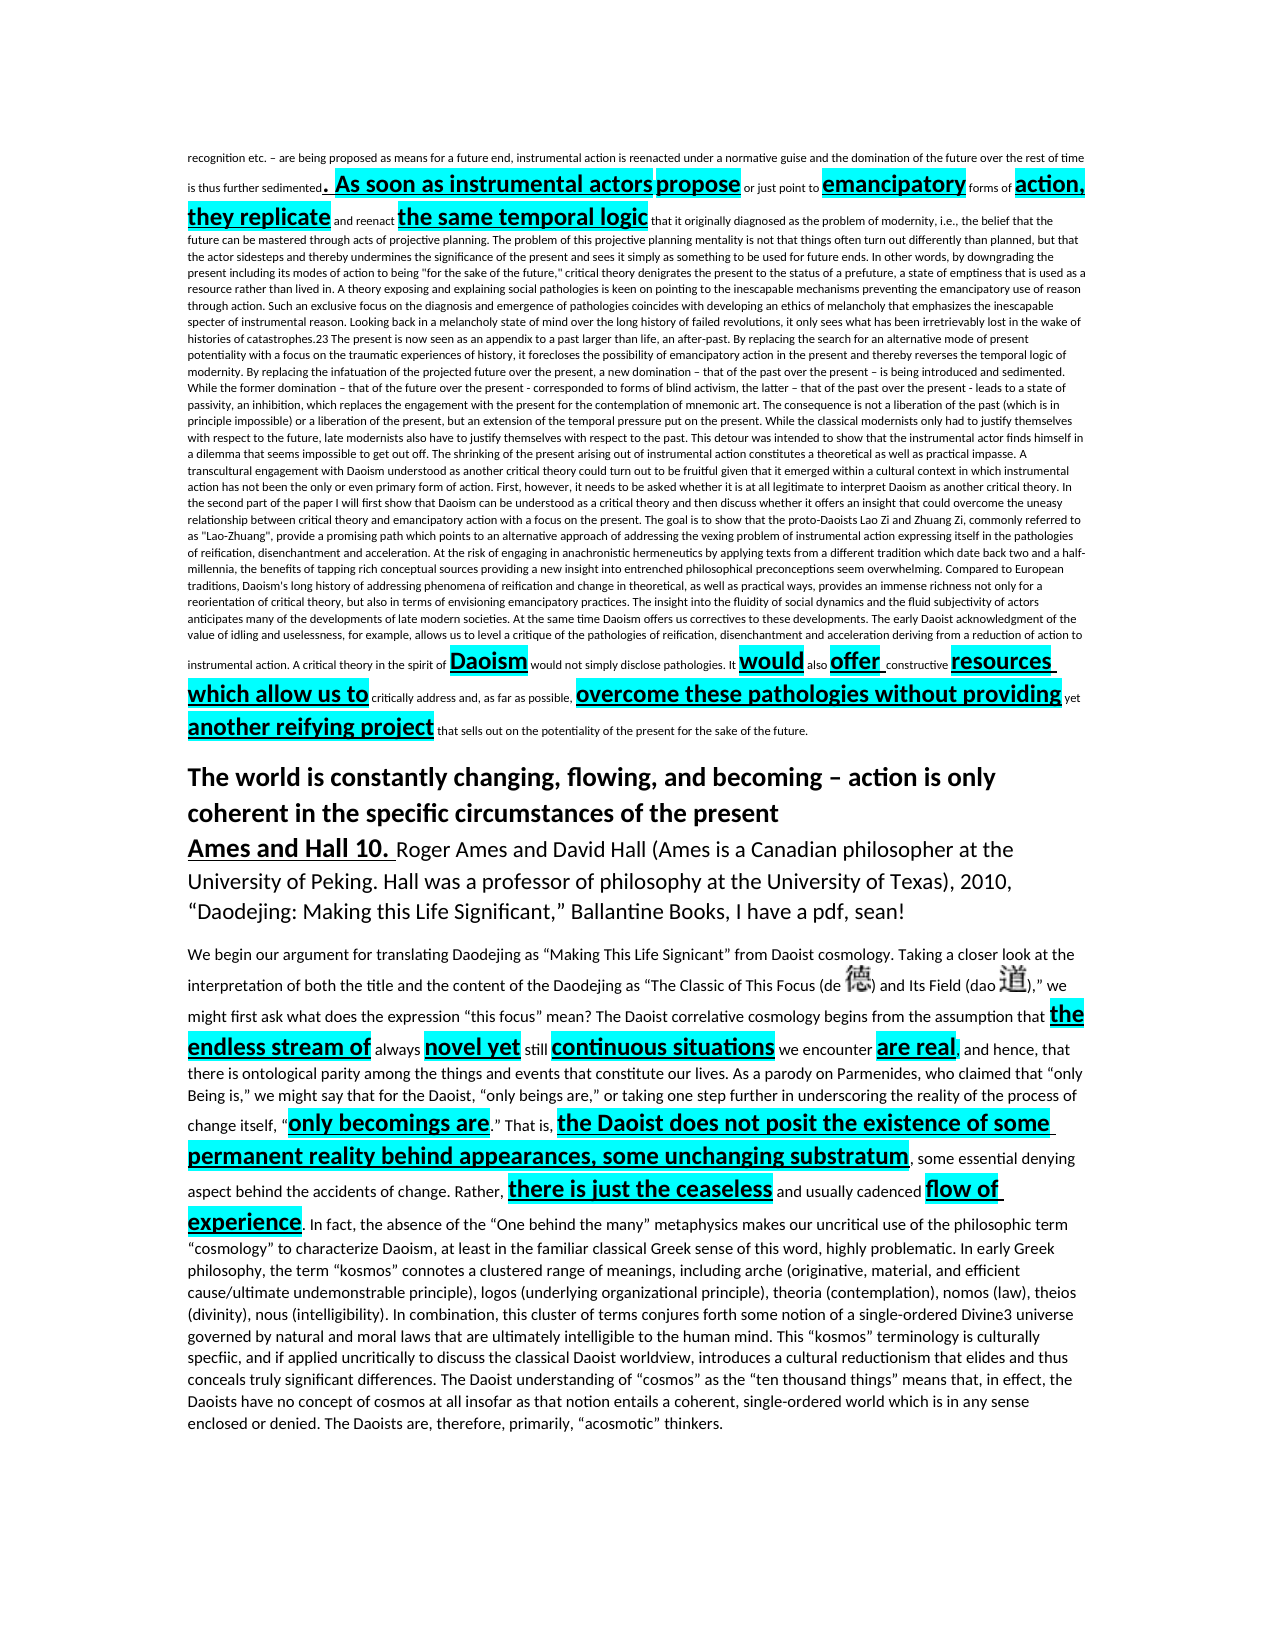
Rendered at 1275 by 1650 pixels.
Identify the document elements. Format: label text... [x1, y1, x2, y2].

picture [999, 965, 1027, 992]
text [187, 150, 1087, 741]
subtitle The world is constantly changing, flowing, and becoming – action is only coherent in the specific circumstances of the present [187, 760, 1087, 829]
text Ames and Hall 10. Roger Ames and David Hall (Ames is a Canadian philosopher at the University of Peking. Hall was a professor of philosophy at the University of Texas), 2010, “Daodejing: Making this Life Significant,” Ballantine Books, I have a pdf, sean! [187, 832, 1087, 925]
picture [845, 965, 871, 992]
text We begin our argument for translating Daodejing as “Making This Life Signicant” from Daoist cosmology. Taking a closer look at the interpretation of both the title and the content of the Daodejing as “The Classic of This Focus (de ) and Its Field (dao ),” we might first ask what does the expression “this focus” mean? The Daoist correlative cosmology begins from the assumption that the endless stream of always novel yet still continuous situations we encounter are real, and hence, that there is ontological parity among the things and events that constitute our lives. As a parody on Parmenides, who claimed that “only Being is,” we might say that for the Daoist, “only beings are,” or taking one step further in underscoring the reality of the process of change itself, “only becomings are.” That is, the Daoist does not posit the existence of some permanent reality behind appearances, some unchanging substratum, some essential denying aspect behind the accidents of change. Rather, there is just the ceaseless and usually cadenced flow of experience. In fact, the absence of the “One behind the many” metaphysics makes our uncritical use of the philosophic term “cosmology” to characterize Daoism, at least in the familiar classical Greek sense of this word, highly problematic. In early Greek philosophy, the term “kosmos” connotes a clustered range of meanings, including arche (originative, material, and efficient cause/ultimate undemonstrable principle), logos (underlying organizational principle), theoria (contemplation), nomos (law), theios (divinity), nous (intelligibility). In combination, this cluster of terms conjures forth some notion of a single-ordered Divine3 universe governed by natural and moral laws that are ultimately intelligible to the human mind. This “kosmos” terminology is culturally specfiic, and if applied uncritically to discuss the classical Daoist worldview, introduces a cultural reductionism that elides and thus conceals truly significant differences. The Daoist understanding of “cosmos” as the “ten thousand things” means that, in effect, the Daoists have no concept of cosmos at all insofar as that notion entails a coherent, single-ordered world which is in any sense enclosed or denied. The Daoists are, therefore, primarily, “acosmotic” thinkers. [187, 944, 1087, 1434]
